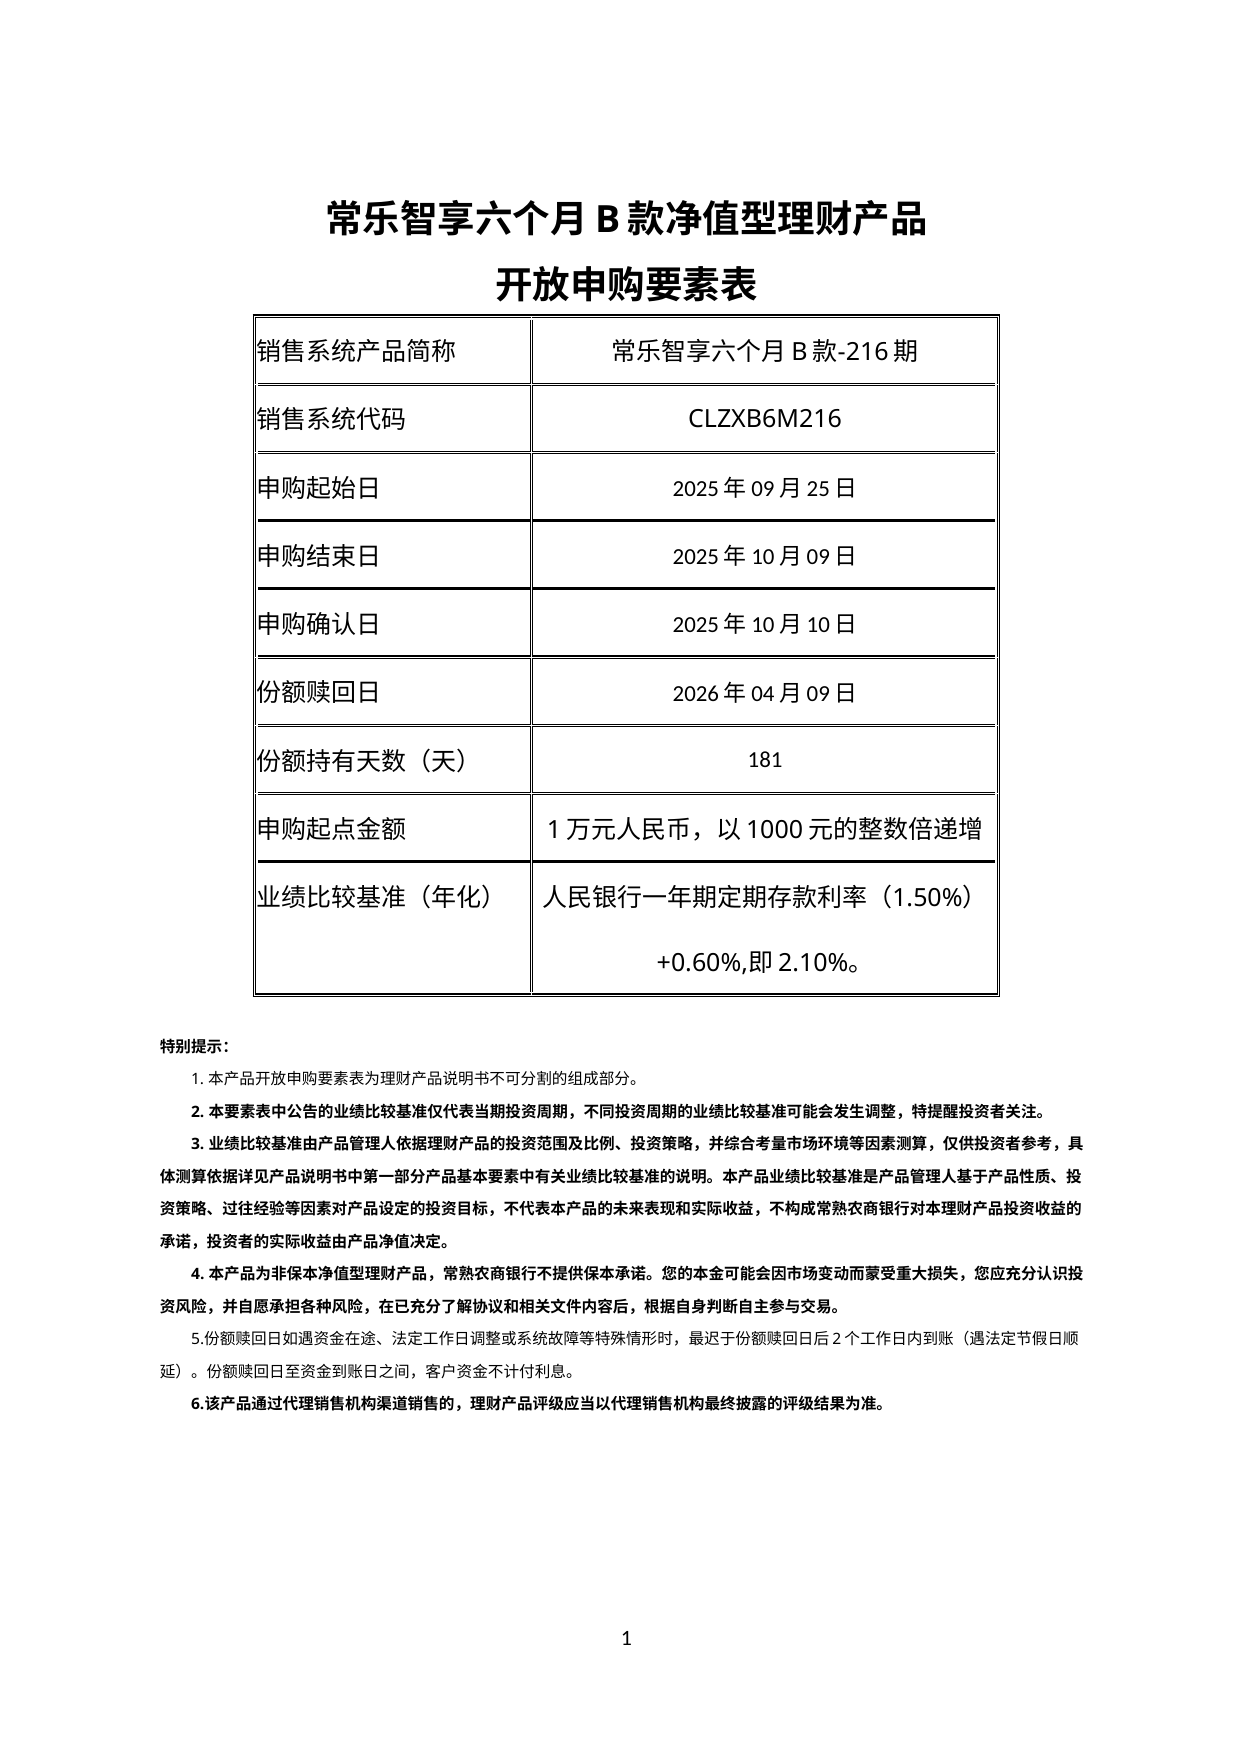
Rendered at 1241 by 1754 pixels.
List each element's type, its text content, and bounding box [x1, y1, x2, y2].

table_cell 申购起点金额 [254, 792, 532, 860]
text 4. 本产品为非保本净值型理财产品，常熟农商银行不提供保本承诺。您的本金可能会因市场变动而蒙受重大损失，您应充分认识投资风险，并自愿承担各种风险，在已充分了解协议和相关文件内容后，根据自身判断自主参与交易。 [159, 1256, 1093, 1321]
text 6.该产品通过代理销售机构渠道销售的，理财产品评级应当以代理销售机构最终披露的评级结果为准。 [159, 1386, 1093, 1419]
table_header 销售系统产品简称 [256, 318, 532, 382]
table_cell 人民银行一年期定期存款利率（1.50%）+0.60%,即2.10%。 [532, 860, 997, 993]
table_header 常乐智享六个月B款-216期 [532, 318, 997, 382]
text 特别提示： [159, 1029, 1093, 1061]
table_cell 2025年10月09日 [533, 519, 997, 587]
table_cell 2025年10月10日 [533, 587, 997, 655]
text 2. 本要素表中公告的业绩比较基准仅代表当期投资周期，不同投资周期的业绩比较基准可能会发生调整，特提醒投资者关注。 [159, 1094, 1093, 1126]
table_cell 181 [533, 724, 997, 792]
table_cell 申购起始日 [254, 451, 532, 519]
table_cell 申购结束日 [256, 519, 530, 587]
table_cell 1万元人民币，以1000元的整数倍递增 [532, 792, 998, 860]
table_cell 份额持有天数（天） [256, 724, 530, 792]
text 3. 业绩比较基准由产品管理人依据理财产品的投资范围及比例、投资策略，并综合考量市场环境等因素测算，仅供投资者参考，具体测算依据详见产品说明书中第一部分产品基本要素中有关业绩比较基准的说明。本产品业绩比较基准是产品管理人基于产品性质、投资策略、过往经验等因素对产品设定的投资目标，不代表本产品的未来表现和实际收益，不构成常熟农商银行对本理财产品投资收益的承诺，投资者的实际收益由产品净值决定。 [159, 1126, 1093, 1256]
table_cell 销售系统代码 [256, 383, 530, 451]
text 常乐智享六个月B款净值型理财产品 [159, 184, 1093, 249]
table_cell 2025年09月25日 [532, 451, 998, 519]
table_cell 份额赎回日 [256, 655, 530, 723]
table_cell CLZXB6M216 [533, 383, 997, 451]
table_cell 2026年04月09日 [533, 655, 997, 723]
text 5.份额赎回日如遇资金在途、法定工作日调整或系统故障等特殊情形时，最迟于份额赎回日后2个工作日内到账（遇法定节假日顺延）。份额赎回日至资金到账日之间，客户资金不计付利息。 [159, 1321, 1093, 1386]
table_cell 业绩比较基准（年化） [256, 860, 532, 993]
text 1. 本产品开放申购要素表为理财产品说明书不可分割的组成部分。 [159, 1061, 1093, 1094]
table_cell 申购确认日 [256, 587, 530, 655]
text 开放申购要素表 [159, 249, 1093, 314]
